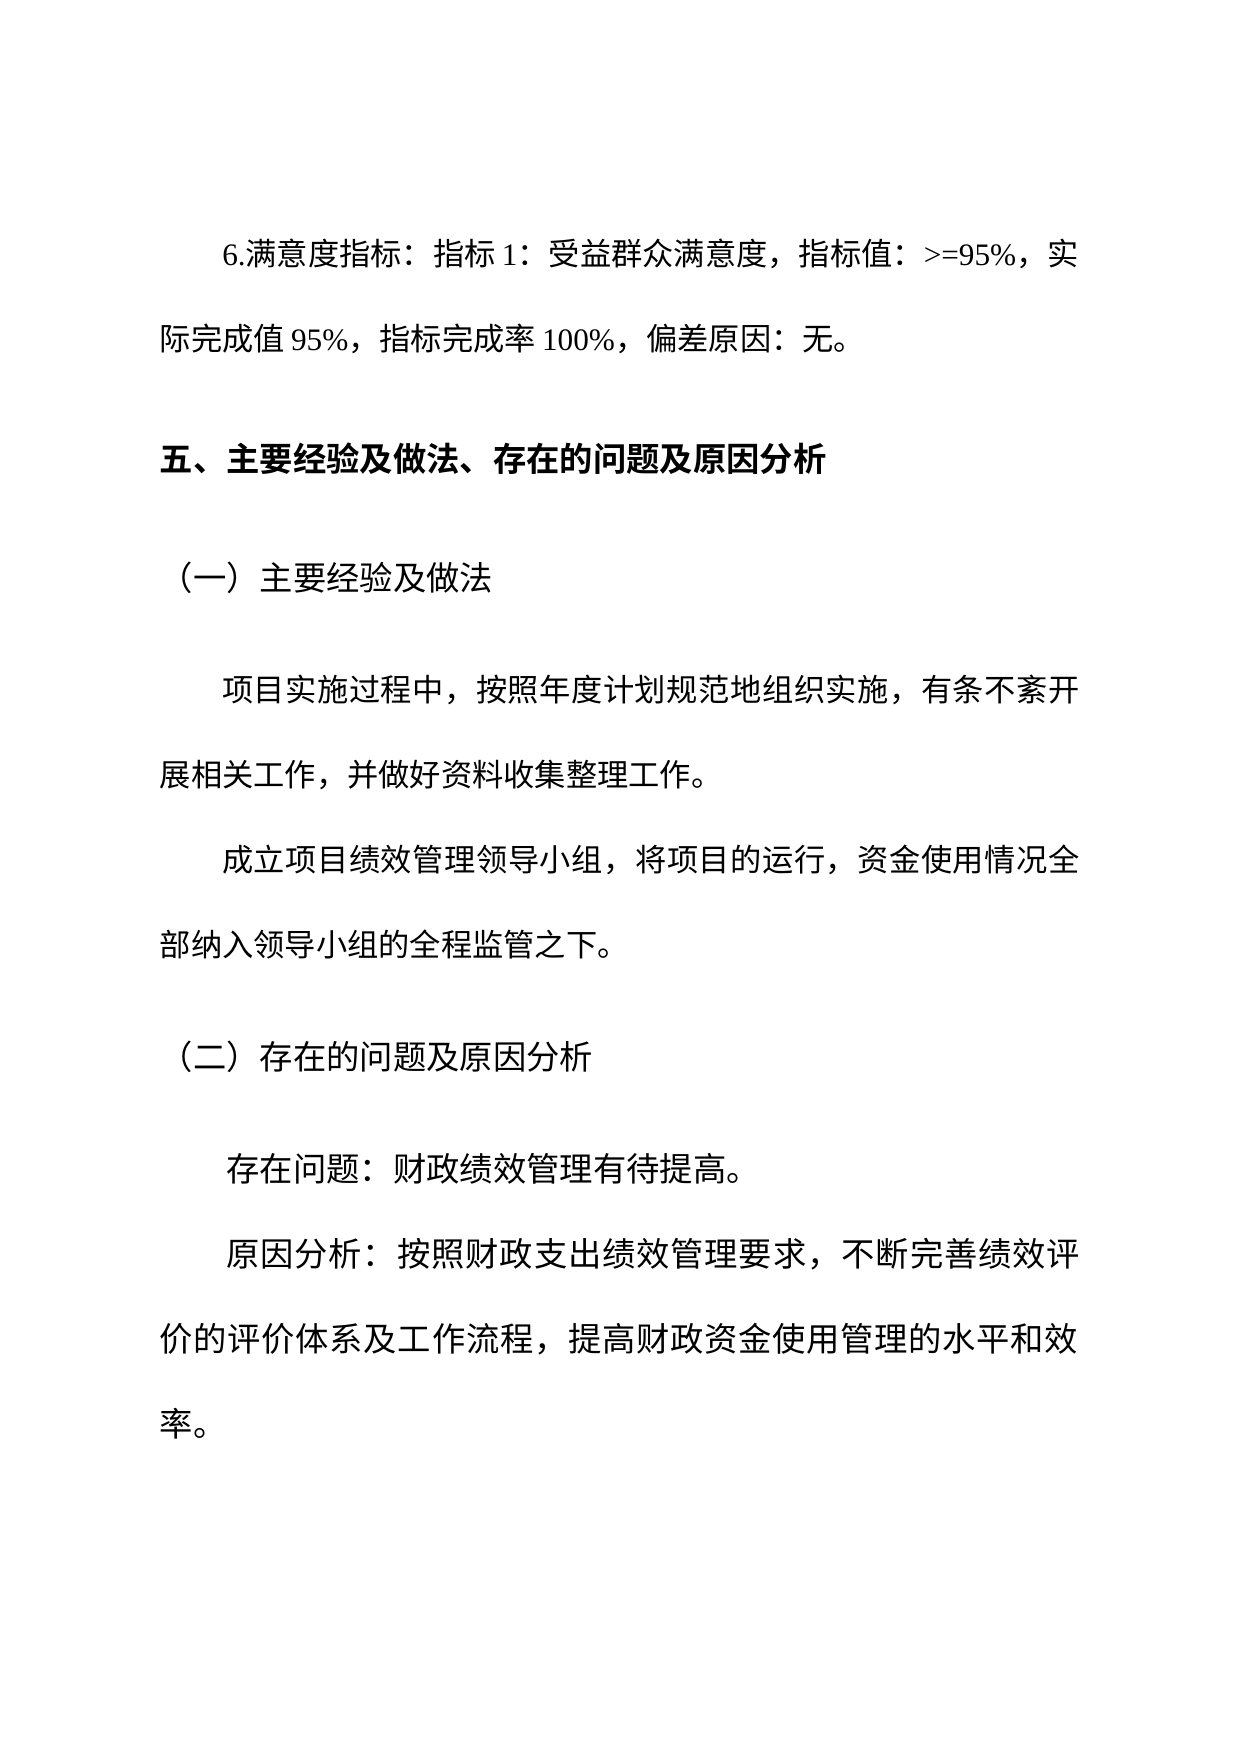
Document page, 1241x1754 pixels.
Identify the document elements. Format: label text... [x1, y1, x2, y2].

text 项目实施过程中，按照年度计划规范地组织实施，有条不紊开展相关工作，并做好资料收集整理工作。 [159, 646, 1081, 816]
list 6.满意度指标：指标1：受益群众满意度，指标值：>=95%，实际完成值95%，指标完成率100%，偏差原因：无。 [159, 209, 1081, 379]
subtitle （一）主要经验及做法 [159, 533, 1081, 618]
text 存在问题：财政绩效管理有待提高。 [159, 1125, 1081, 1210]
subtitle （二）存在的问题及原因分析 [159, 1013, 1081, 1098]
text 原因分析：按照财政支出绩效管理要求，不断完善绩效评价的评价体系及工作流程，提高财政资金使用管理的水平和效率。 [159, 1210, 1081, 1465]
subtitle 五、主要经验及做法、存在的问题及原因分析 [159, 414, 1081, 499]
text 成立项目绩效管理领导小组，将项目的运行，资金使用情况全部纳入领导小组的全程监管之下。 [159, 816, 1081, 986]
